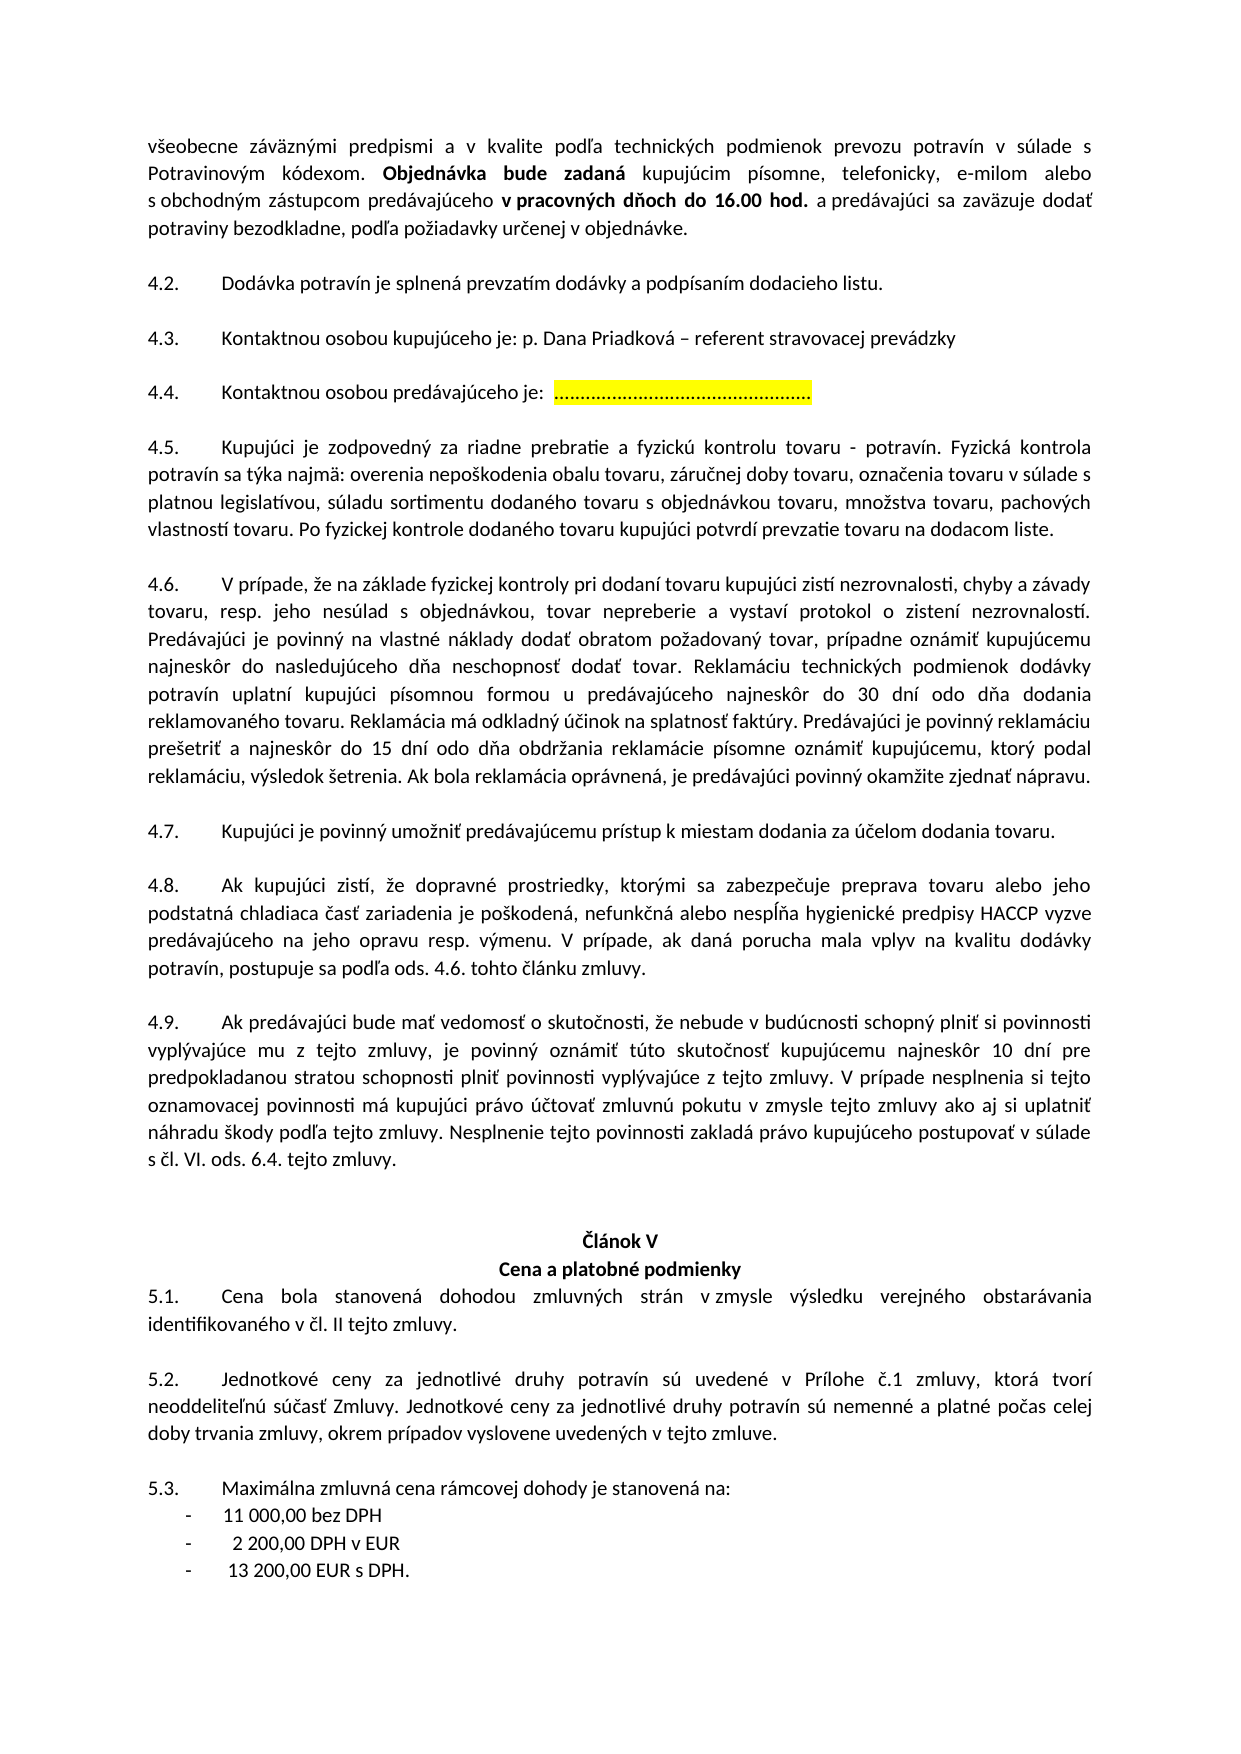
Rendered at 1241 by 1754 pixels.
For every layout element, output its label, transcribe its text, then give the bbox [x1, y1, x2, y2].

list Kupujúci je povinný umožniť predávajúcemu prístup k miestam dodania za účelom dodania tovaru. [148, 818, 1093, 843]
list 13 200,00 EUR s DPH. [185, 1557, 1093, 1583]
list Kontaktnou osobou kupujúceho je: p. Dana Priadková – referent stravovacej prevádzky [148, 325, 1093, 350]
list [148, 133, 1093, 241]
list Kupujúci je zodpovedný za riadne prebratie a fyzickú kontrolu tovaru - potravín. Fyzická kontrola potravín sa týka najmä: overenia nepoškodenia obalu tovaru, záručnej doby tovaru, označenia tovaru v súlade s platnou legislatívou, súladu sortimentu dodaného tovaru s objednávkou tovaru, množstva tovaru, pachových vlastností tovaru. Po fyzickej kontrole dodaného tovaru kupujúci potvrdí prevzatie tovaru na dodacom liste. [148, 434, 1093, 542]
list 2 200,00 DPH v EUR [185, 1530, 1093, 1556]
list Cena bola stanovená dohodou zmluvných strán v zmysle výsledku verejného obstarávania identifikovaného v čl. II tejto zmluvy. [148, 1283, 1093, 1336]
list Jednotkové ceny za jednotlivé druhy potravín sú uvedené v Prílohe č.1 zmluvy, ktorá tvorí neoddeliteľnú súčasť Zmluvy. Jednotkové ceny za jednotlivé druhy potravín sú nemenné a platné počas celej doby trvania zmluvy, okrem prípadov vyslovene uvedených v tejto zmluve. [148, 1366, 1093, 1446]
list Dodávka potravín je splnená prevzatím dodávky a podpísaním dodacieho listu. [148, 270, 1093, 295]
list V prípade, že na základe fyzickej kontroly pri dodaní tovaru kupujúci zistí nezrovnalosti, chyby a závady tovaru, resp. jeho nesúlad s objednávkou, tovar nepreberie a vystaví protokol o zistení nezrovnalostí. Predávajúci je povinný na vlastné náklady dodať obratom požadovaný tovar, prípadne oznámiť kupujúcemu najneskôr do nasledujúceho dňa neschopnosť dodať tovar. Reklamáciu technických podmienok dodávky potravín uplatní kupujúci písomnou formou u predávajúceho najneskôr do 30 dní odo dňa dodania reklamovaného tovaru. Reklamácia má odkladný účinok na splatnosť faktúry. Predávajúci je povinný reklamáciu prešetriť a najneskôr do 15 dní odo dňa obdržania reklamácie písomne oznámiť kupujúcemu, ktorý podal reklamáciu, výsledok šetrenia. Ak bola reklamácia oprávnená, je predávajúci povinný okamžite zjednať nápravu. [148, 571, 1093, 788]
list Kontaktnou osobou predávajúceho je: ................................................. [148, 379, 1093, 405]
list Maximálna zmluvná cena rámcovej dohody je stanovená na: [148, 1475, 1093, 1501]
list 11 000,00 bez DPH [185, 1503, 1093, 1528]
list Ak predávajúci bude mať vedomosť o skutočnosti, že nebude v budúcnosti schopný plniť si povinnosti vyplývajúce mu z tejto zmluvy, je povinný oznámiť túto skutočnosť kupujúcemu najneskôr 10 dní pre predpokladanou stratou schopnosti plniť povinnosti vyplývajúce z tejto zmluvy. V prípade nesplnenia si tejto oznamovacej povinnosti má kupujúci právo účtovať zmluvnú pokutu v zmysle tejto zmluvy ako aj si uplatniť náhradu škody podľa tejto zmluvy. Nesplnenie tejto povinnosti zakladá právo kupujúceho postupovať v súlade s čl. VI. ods. 6.4. tejto zmluvy. [148, 1009, 1093, 1172]
list Ak kupujúci zistí, že dopravné prostriedky, ktorými sa zabezpečuje preprava tovaru alebo jeho podstatná chladiaca časť zariadenia je poškodená, nefunkčná alebo nespĺňa hygienické predpisy HACCP vyzve predávajúceho na jeho opravu resp. výmenu. V prípade, ak daná porucha mala vplyv na kvalitu dodávky potravín, postupuje sa podľa ods. 4.6. tohto článku zmluvy. [148, 873, 1093, 980]
list Cena a platobné podmienky [148, 1256, 1093, 1282]
list Článok V [148, 1229, 1093, 1254]
